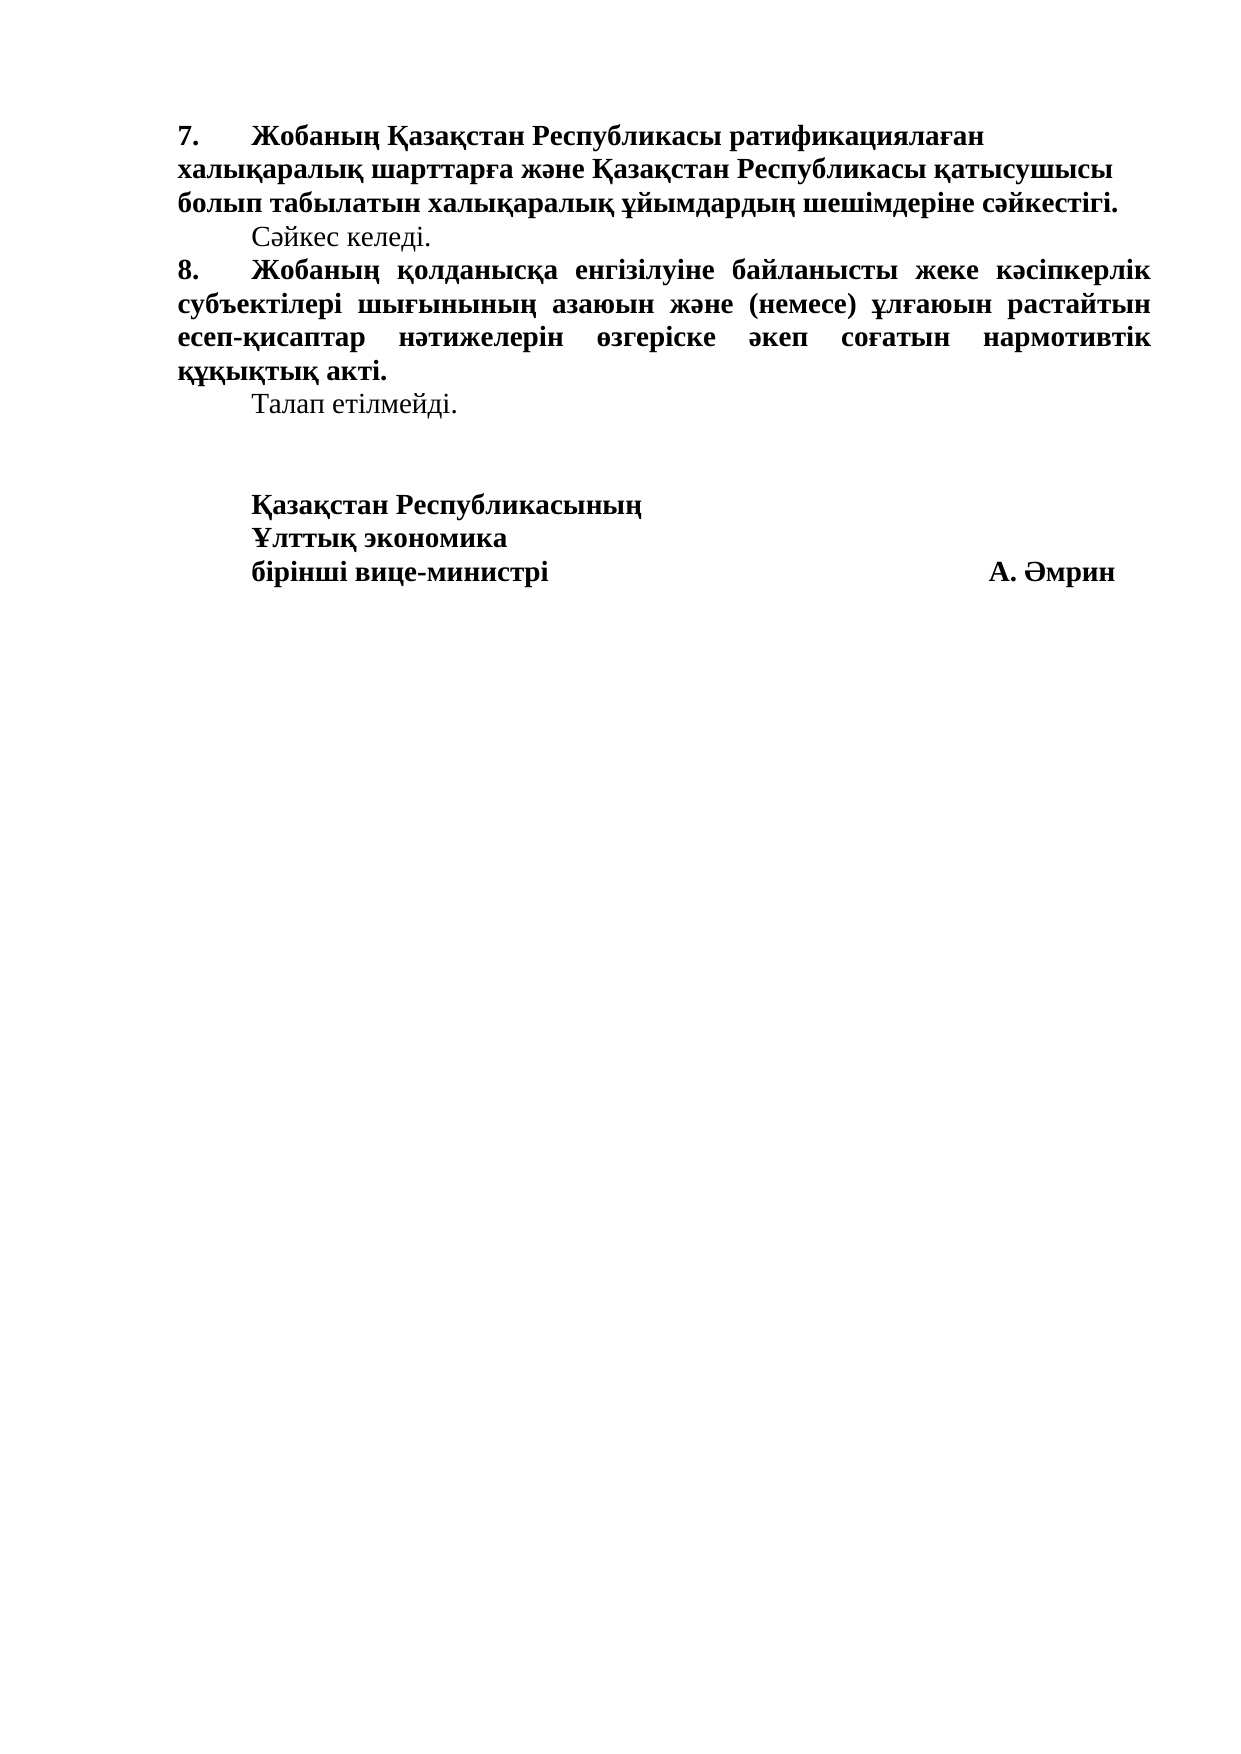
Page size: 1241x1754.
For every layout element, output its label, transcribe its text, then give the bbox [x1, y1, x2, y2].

text Ұлттық экономика [177, 521, 1152, 554]
text 7. Жобаның Қазақстан Республикасы ратификациялаған халықаралық шарттарға және Қазақстан Республикасы қатысушысы болып табылатын халықаралық ұйымдардың шешімдеріне сәйкестігі. [177, 118, 1152, 219]
text бірінші вице-министрі А. Әмрин [177, 554, 1152, 588]
text Талап етілмейді. [251, 386, 1152, 420]
text 8. Жобаның қолданысқа енгізілуіне байланысты жеке кәсіпкерлік субъектілері шығынының азаюын және (немесе) ұлғаюын растайтын есеп-қисаптар нәтижелерін өзгеріске әкеп соғатын нармотивтік құқықтық акті. [177, 252, 1152, 386]
text Қазақстан Республикасының [177, 487, 1152, 521]
text Сәйкес келеді. [215, 219, 1152, 252]
